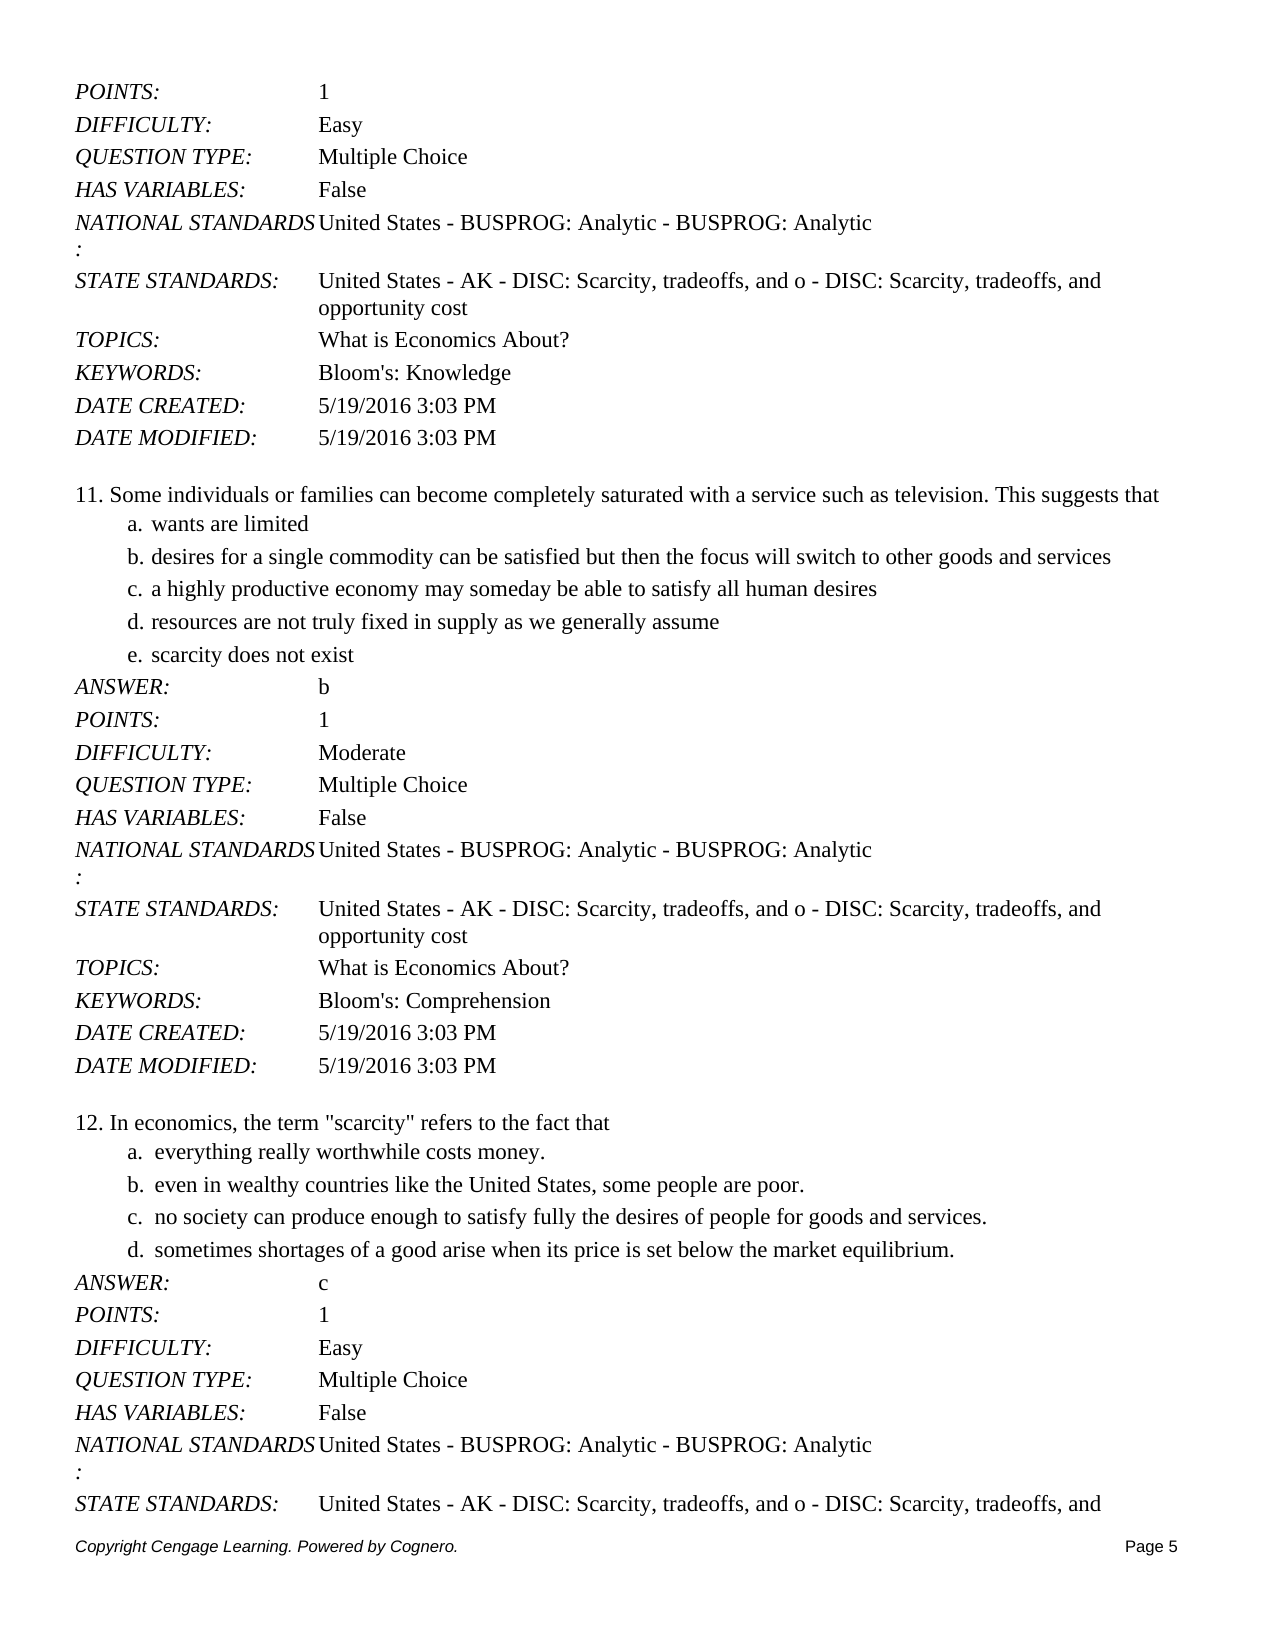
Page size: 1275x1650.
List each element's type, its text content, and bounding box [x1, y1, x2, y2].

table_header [75, 75, 1200, 454]
table_header 11. Some individuals or families can become completely saturated with a service such as television. This suggests that [75, 481, 1200, 1082]
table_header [75, 1109, 1200, 1520]
